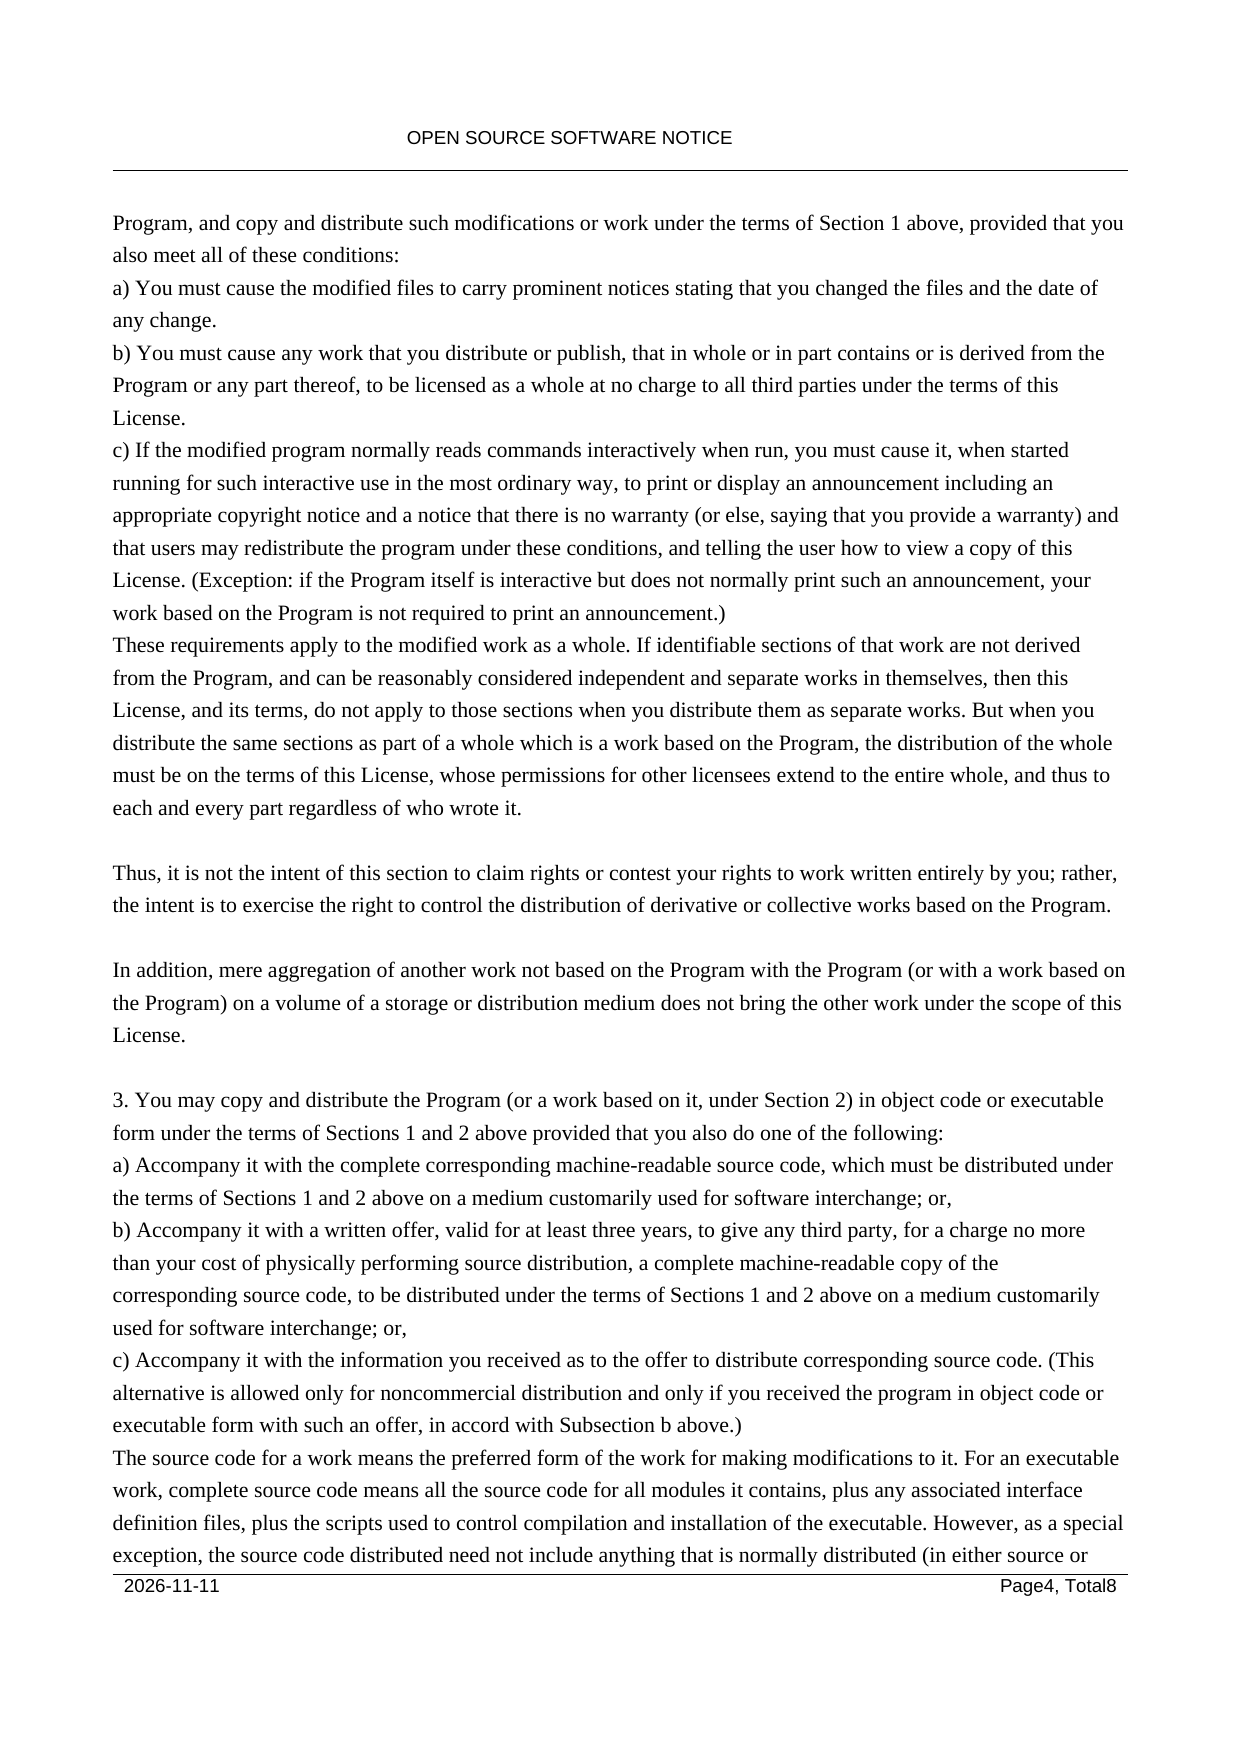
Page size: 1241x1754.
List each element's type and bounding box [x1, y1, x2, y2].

text [112, 206, 1128, 1571]
